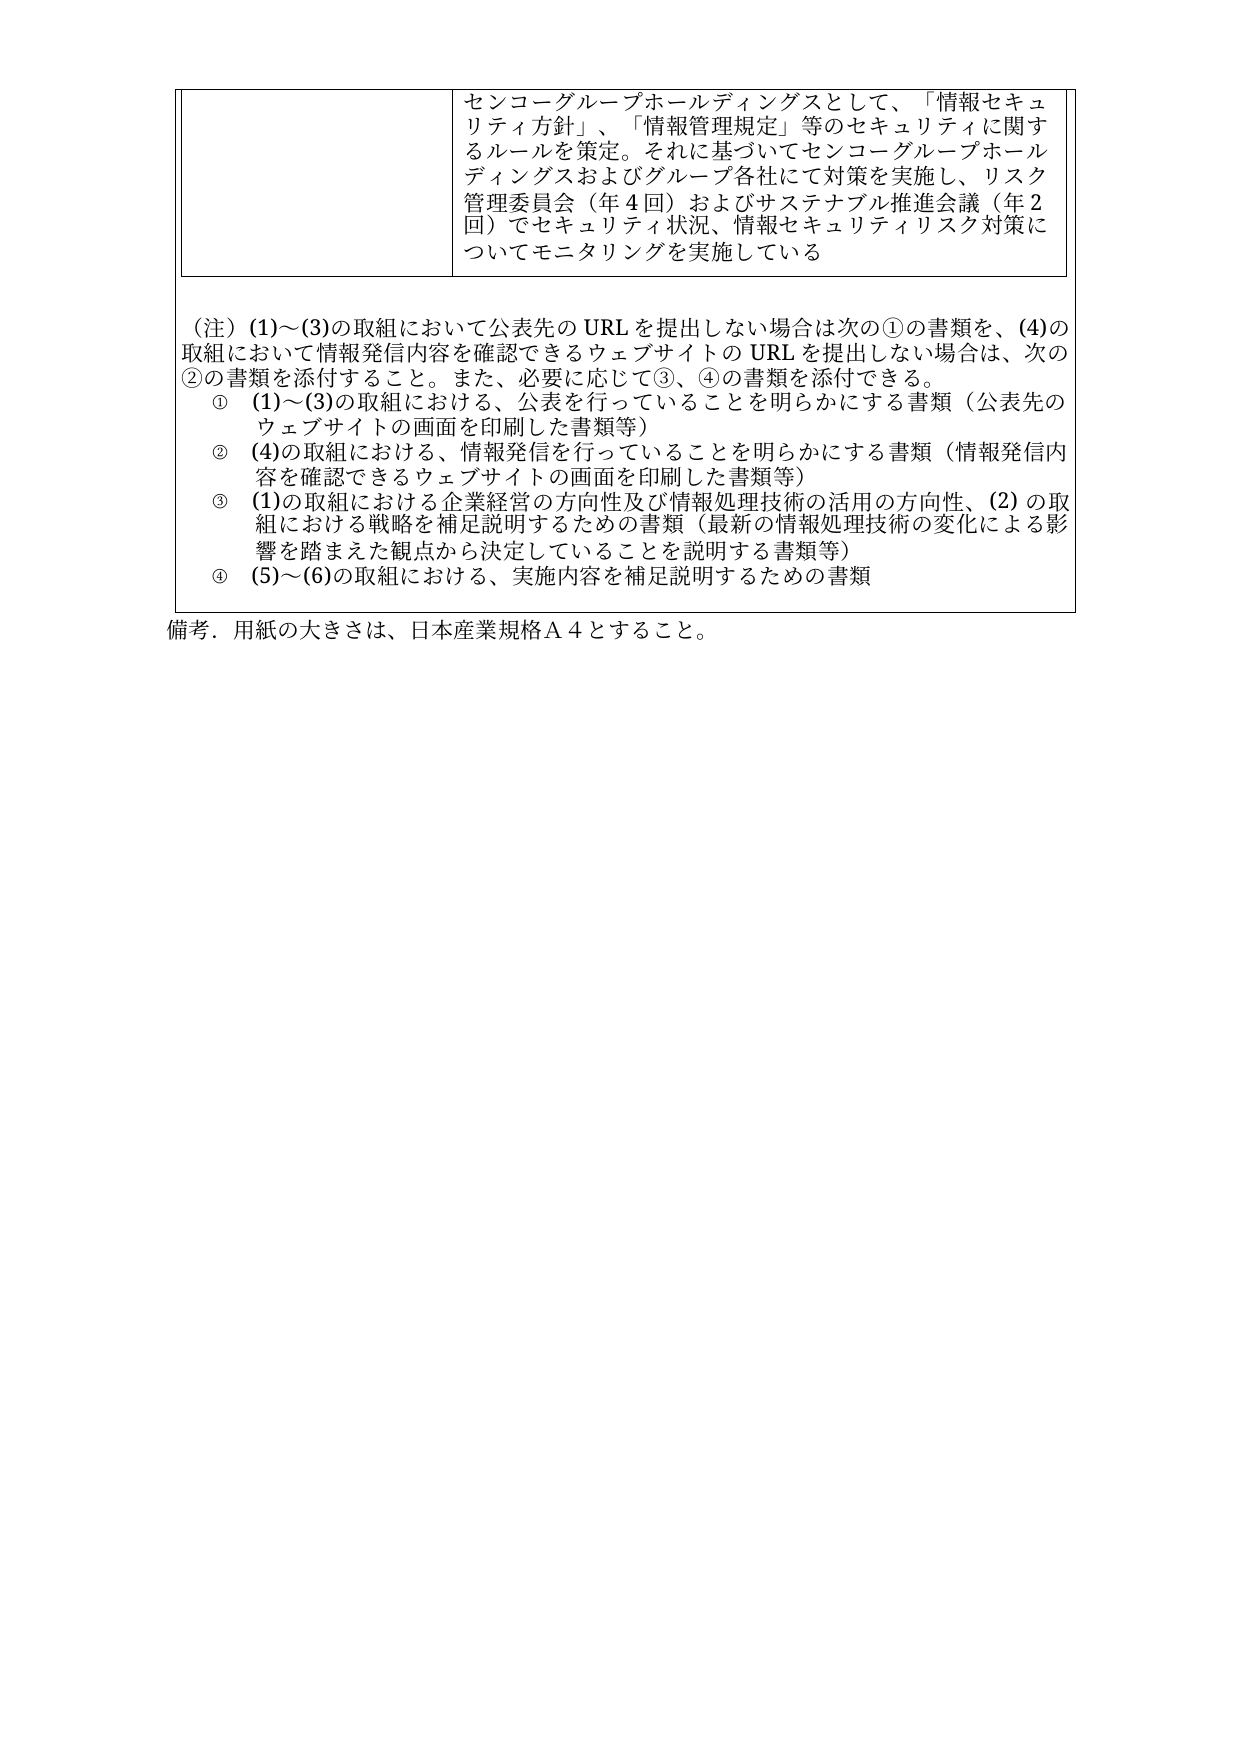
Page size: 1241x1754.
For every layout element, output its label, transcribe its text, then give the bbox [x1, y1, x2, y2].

text 備考．用紙の大きさは、日本産業規格Ａ４とすること。 [167, 613, 1070, 644]
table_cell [176, 90, 1075, 612]
